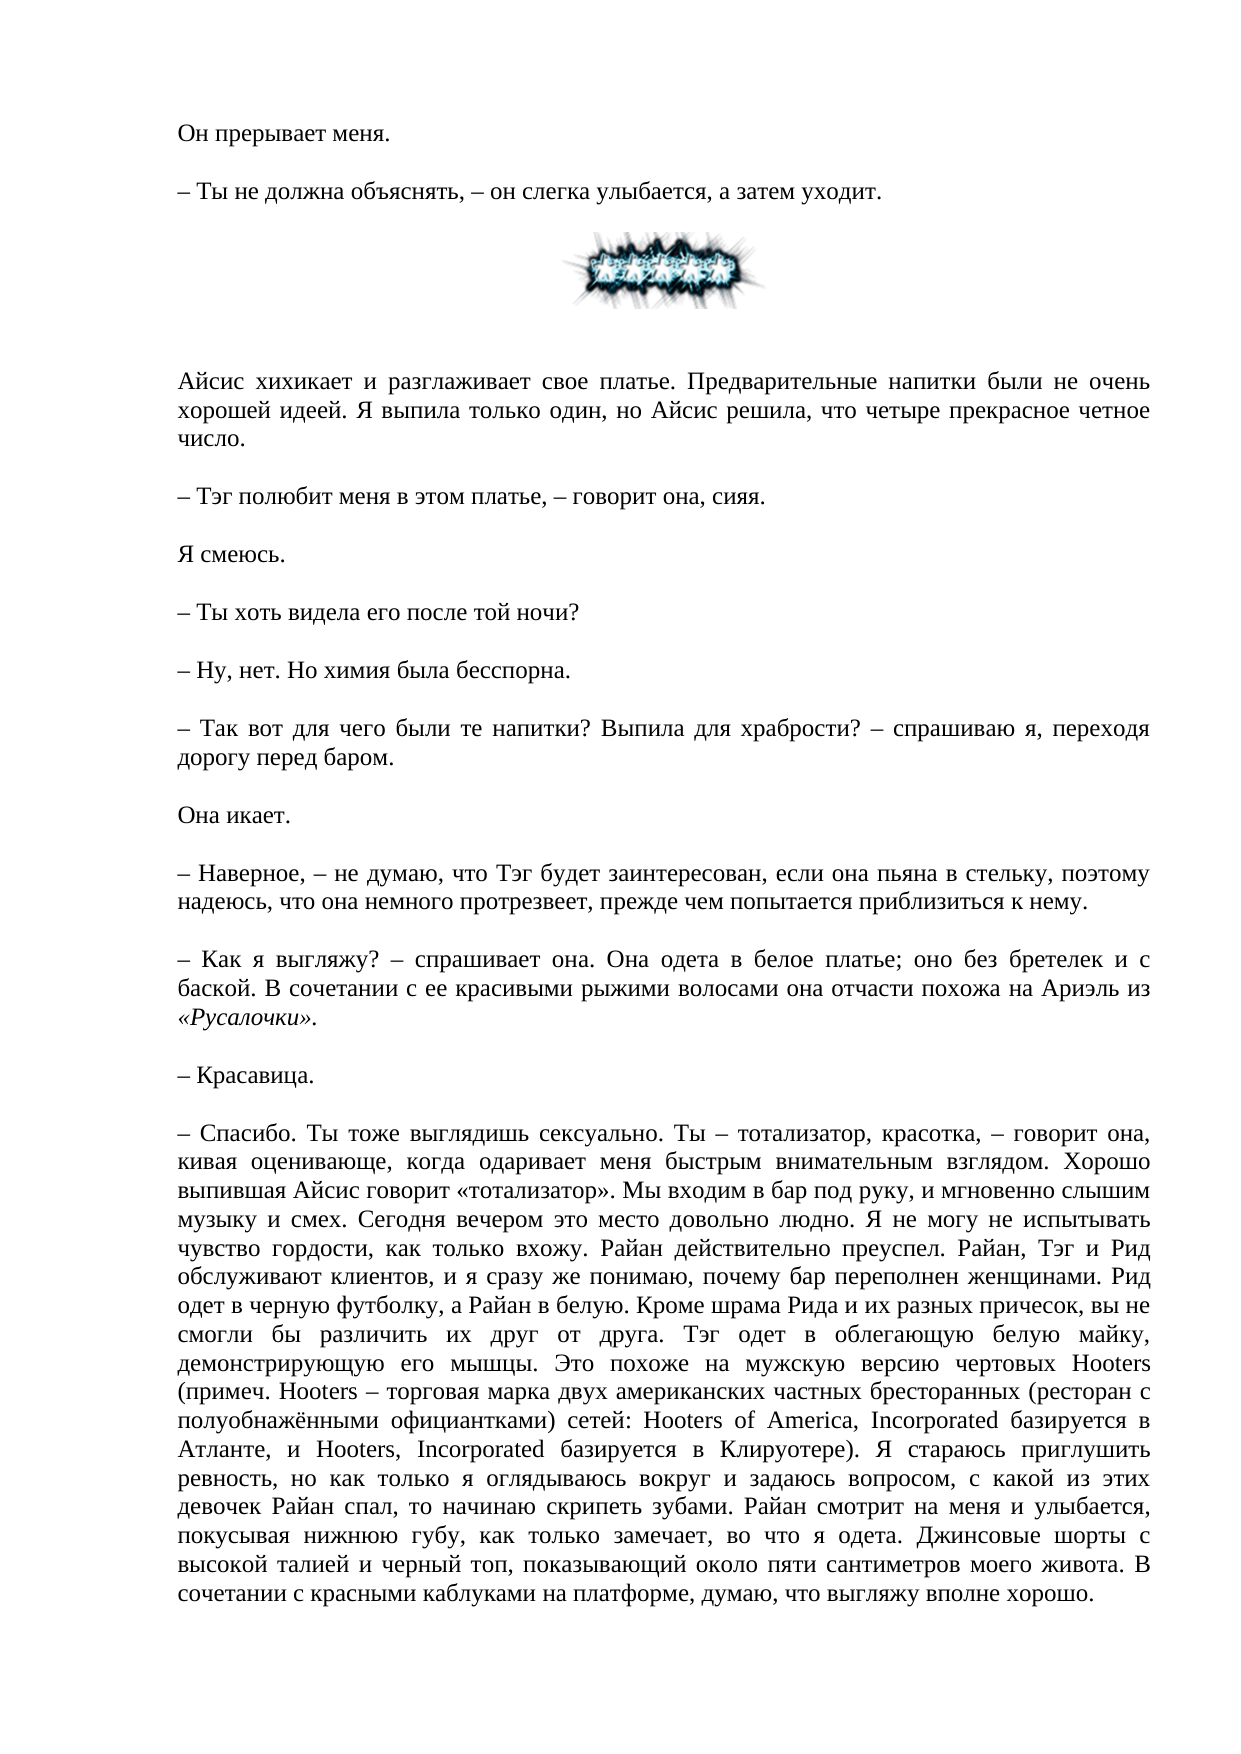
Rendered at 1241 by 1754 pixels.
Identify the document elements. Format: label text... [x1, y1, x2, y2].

picture [555, 232, 774, 309]
text – Как я выгляжу? – спрашивает она. Она одета в белое платье; оно без бретелек и с баской. В сочетании с ее красивыми рыжими волосами она отчасти похожа на Ариэль из «Русалочки». [177, 944, 1152, 1031]
text – Ты хоть видела его после той ночи? [177, 597, 1152, 626]
text – Так вот для чего были те напитки? Выпила для храбрости? – спрашиваю я, переходя дорогу перед баром. [177, 713, 1152, 771]
text Айсис хихикает и разглаживает свое платье. Предварительные напитки были не очень хорошей идеей. Я выпила только один, но Айсис решила, что четыре прекрасное четное число. [177, 366, 1152, 452]
text – Наверное, – не думаю, что Тэг будет заинтересован, если она пьяна в стельку, поэтому надеюсь, что она немного протрезвеет, прежде чем попытается приблизиться к нему. [177, 858, 1152, 915]
text Я смеюсь. [177, 539, 1152, 568]
text – Ты не должна объяснять, – он слегка улыбается, а затем уходит. [177, 176, 1152, 205]
text – Спасибо. Ты тоже выглядишь сексуально. Ты – тотализатор, красотка, – говорит она, кивая оценивающе, когда одаривает меня быстрым внимательным взглядом. Хорошо выпившая Айсис говорит «тотализатор». Мы входим в бар под руку, и мгновенно слышим музыку и смех. Сегодня вечером это место довольно людно. Я не могу не испытывать чувство гордости, как только вхожу. Райан действительно преуспел. Райан, Тэг и Рид обслуживают клиентов, и я сразу же понимаю, почему бар переполнен женщинами. Рид одет в черную футболку, а Райан в белую. Кроме шрама Рида и их разных причесок, вы не смогли бы различить их друг от друга. Тэг одет в облегающую белую майку, демонстрирующую его мышцы. Это похоже на мужскую версию чертовых Hooters (примеч. Hooters – торговая марка двух американских частных бресторанных (ресторан с полуобнажёнными официантками) сетей: Hooters of America, Incorporated базируется в Атланте, и Hooters, Incorporated базируется в Клируотере). Я стараюсь приглушить ревность, но как только я оглядываюсь вокруг и задаюсь вопросом, с какой из этих девочек Райан спал, то начинаю скрипеть зубами. Райан смотрит на меня и улыбается, покусывая нижнюю губу, как только замечает, во что я одета. Джинсовые шорты с высокой талией и черный топ, показывающий около пяти сантиметров моего живота. В сочетании с красными каблуками на платформе, думаю, что выгляжу вполне хорошо. [177, 1118, 1152, 1606]
text – Ну, нет. Но химия была бесспорна. [177, 655, 1152, 684]
text Она икает. [177, 800, 1152, 828]
text – Тэг полюбит меня в этом платье, – говорит она, сияя. [177, 481, 1152, 510]
text Он прерывает меня. [177, 118, 1152, 147]
text – Красавица. [177, 1060, 1152, 1088]
